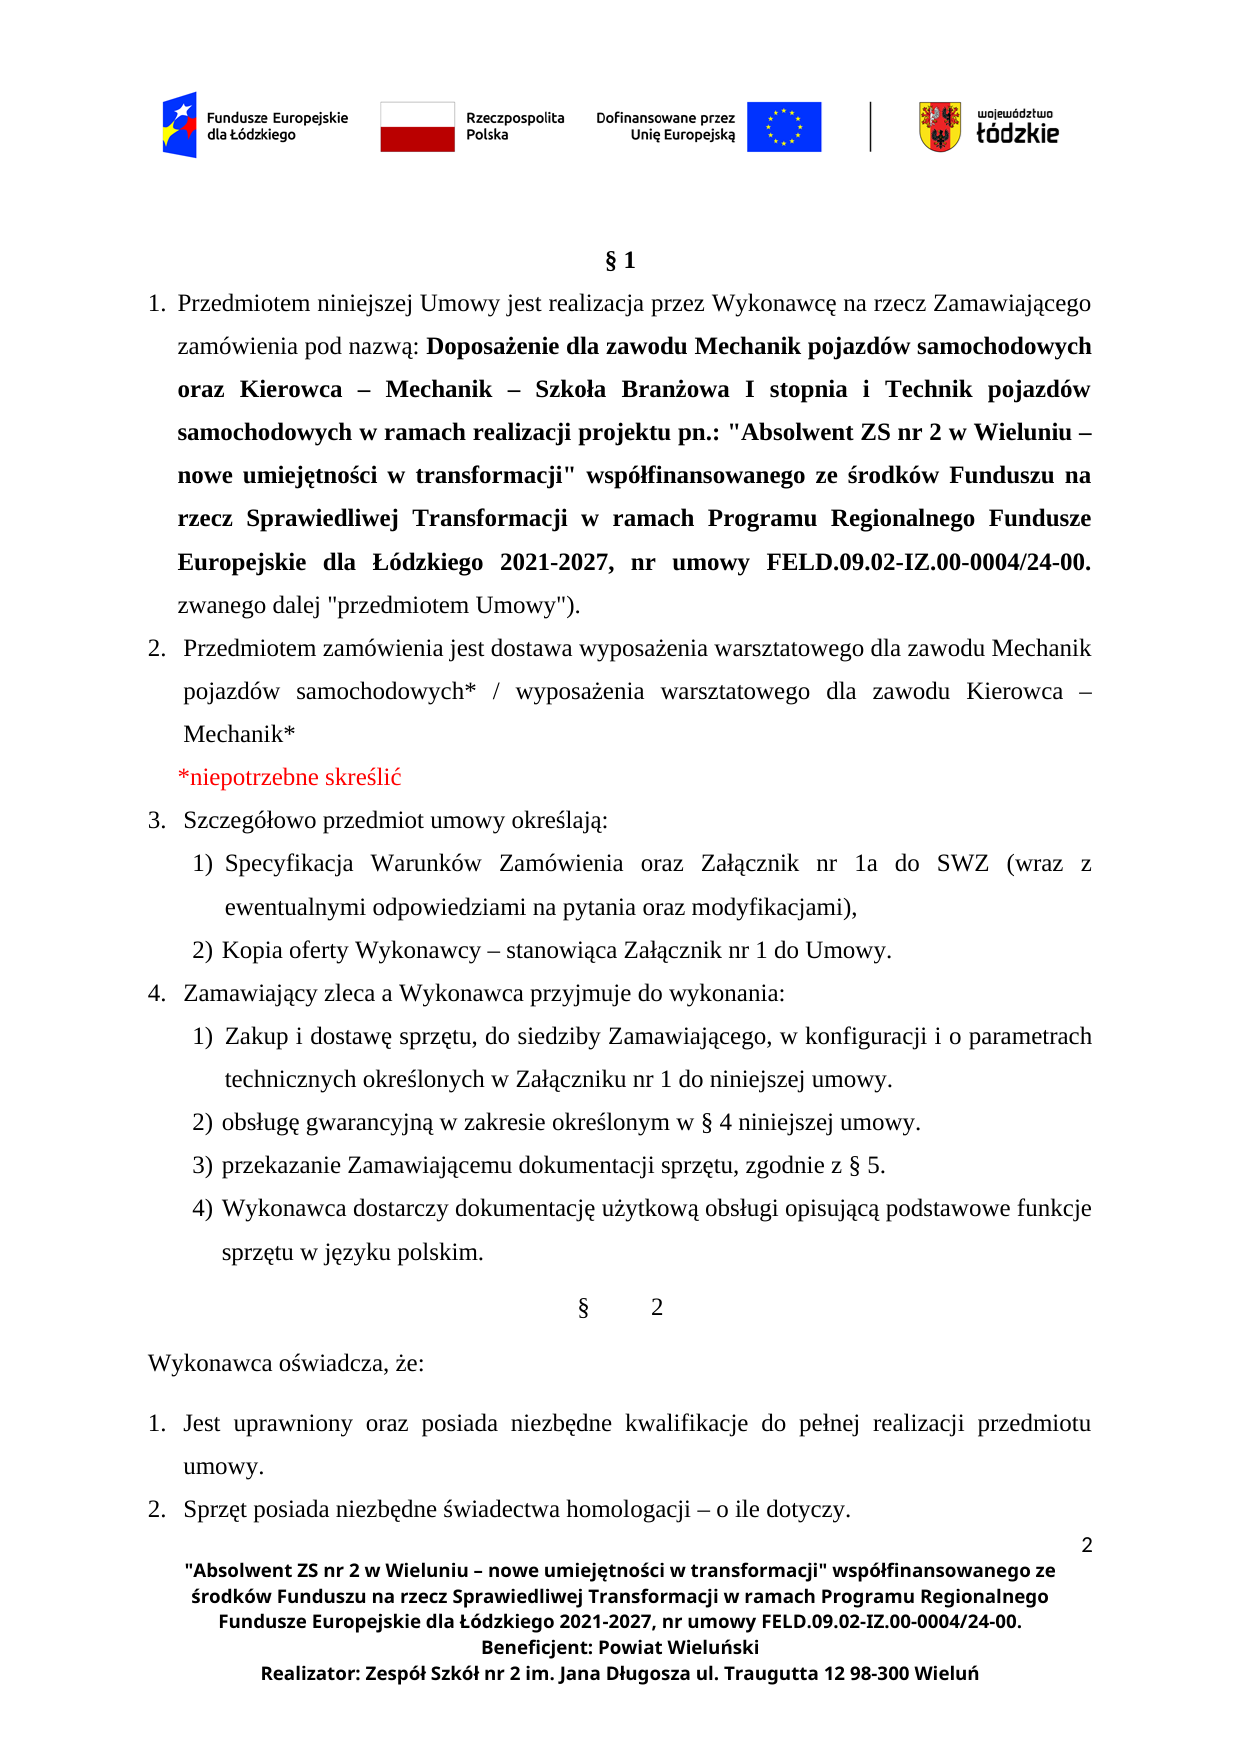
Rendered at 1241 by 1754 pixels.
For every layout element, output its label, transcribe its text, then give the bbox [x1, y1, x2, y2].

text 2 [148, 1292, 1092, 1321]
list Zakup i dostawę sprzętu, do siedziby Zamawiającego, w konfiguracji i o parametrach technicznych określonych w Załączniku nr 1 do niniejszej umowy. [192, 1021, 1092, 1093]
list Zamawiający zleca a Wykonawca przyjmuje do wykonania: [148, 978, 1092, 1007]
list Przedmiotem niniejszej Umowy jest realizacja przez Wykonawcę na rzecz Zamawiającego zamówienia pod nazwą: Doposażenie dla zawodu Mechanik pojazdów samochodowych oraz Kierowca – Mechanik – Szkoła Branżowa I stopnia i Technik pojazdów samochodowych w ramach realizacji projektu pn.: "Absolwent ZS nr 2 w Wieluniu – nowe umiejętności w transformacji" współfinansowanego ze środków Funduszu na rzecz Sprawiedliwej Transformacji w ramach Programu Regionalnego Fundusze Europejskie dla Łódzkiego 2021-2027, nr umowy FELD.09.02-IZ.00-0004/24-00. zwanego dalej "przedmiotem Umowy"). [148, 288, 1092, 618]
list Przedmiotem zamówienia jest dostawa wyposażenia warsztatowego dla zawodu Mechanik pojazdów samochodowych* / wyposażenia warsztatowego dla zawodu Kierowca – Mechanik* [148, 633, 1092, 748]
list Jest uprawniony oraz posiada niezbędne kwalifikacje do pełnej realizacji przedmiotu umowy. [148, 1408, 1092, 1479]
text *niepotrzebne skreślić [177, 762, 1092, 791]
list przekazanie Zamawiającemu dokumentacji sprzętu, zgodnie z 5. [192, 1150, 1092, 1179]
picture [147, 73, 1117, 183]
list Sprzęt posiada niezbędne świadectwa homologacji – o ile dotyczy. [148, 1494, 1092, 1523]
text § 1 [148, 245, 1092, 273]
list Specyfikacja Warunków Zamówienia oraz Załącznik nr 1a do SWZ (wraz z ewentualnymi odpowiedziami na pytania oraz modyfikacjami), [192, 848, 1092, 920]
list Wykonawca dostarczy dokumentację użytkową obsługi opisującą podstawowe funkcje sprzętu w języku polskim. [192, 1193, 1092, 1265]
text Wykonawca oświadcza, że: [148, 1348, 1092, 1377]
list Kopia oferty Wykonawcy – stanowiąca Załącznik nr 1 do Umowy. [192, 935, 1092, 963]
list Szczegółowo przedmiot umowy określają: [148, 805, 1092, 834]
list obsługę gwarancyjną w zakresie określonym w 4 niniejszej umowy. [192, 1107, 1092, 1136]
